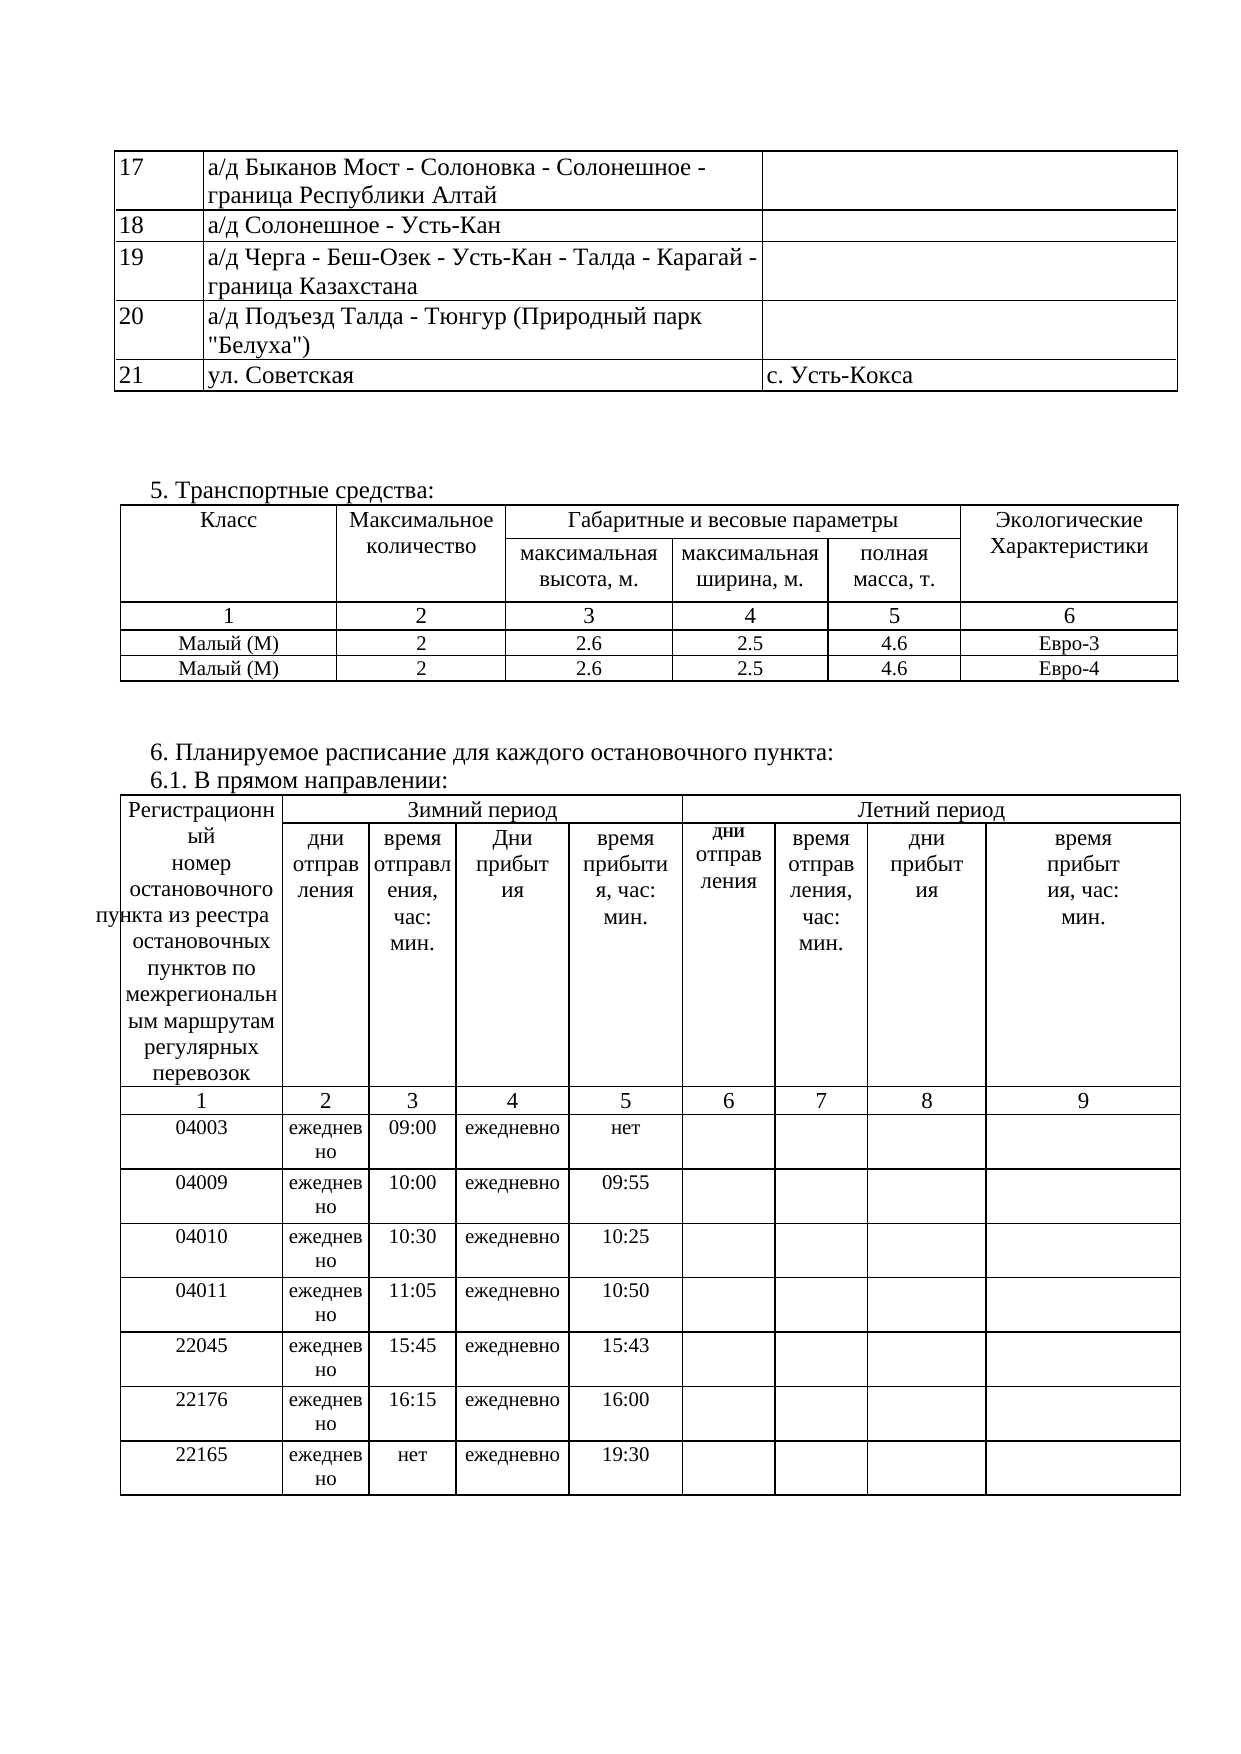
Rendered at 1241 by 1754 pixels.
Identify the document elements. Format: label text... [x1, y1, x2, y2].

table_cell ежедневно [283, 1387, 368, 1440]
table_cell Малый (М) [121, 656, 336, 680]
table_cell время прибыти я, час: мин. [570, 824, 682, 1086]
table_cell [868, 1224, 985, 1277]
table_cell [987, 1333, 1180, 1386]
table_cell ежедневно [457, 1333, 568, 1386]
table_cell [987, 1442, 1180, 1494]
table_cell 2.5 [673, 631, 827, 654]
table_cell [868, 1333, 985, 1386]
table_header Максимальное количество [337, 506, 505, 601]
table_cell 4 [457, 1087, 568, 1114]
table_cell максимальная ширина, м. [673, 539, 827, 601]
table_cell ежедневно [283, 1442, 368, 1494]
table_cell [776, 1333, 867, 1386]
table_cell [868, 1115, 985, 1168]
table_cell дни отправ ления [283, 824, 368, 1086]
table_cell [776, 1224, 867, 1277]
table_cell Евро-3 [961, 631, 1177, 654]
table_header Экологические Характеристики [961, 506, 1177, 601]
table_cell [776, 1170, 867, 1222]
table_cell [763, 209, 1177, 241]
table_cell 10:00 [370, 1170, 455, 1222]
table_header Зимний период [283, 796, 682, 822]
table_cell 21 [115, 360, 203, 390]
table_cell 2.6 [506, 631, 672, 654]
table_cell 1 [121, 1087, 282, 1114]
table_cell [868, 1387, 985, 1440]
table_header Летний период [683, 796, 1180, 822]
text 6.1. В прямом направлении: [150, 766, 1090, 794]
table_cell ежедневно [457, 1442, 568, 1494]
table_cell [987, 1170, 1180, 1222]
table_cell 17 [115, 152, 203, 209]
table_cell ежедневно [283, 1170, 368, 1222]
table_cell [763, 152, 1177, 209]
table_cell 11:05 [370, 1278, 455, 1331]
table_header Габаритные и весовые параметры [506, 506, 960, 538]
table_cell ДНИ отправ ления [683, 824, 774, 1086]
table_cell [683, 1170, 774, 1222]
table_cell с. Усть-Кокса [763, 359, 1177, 390]
table_cell а/д Подъезд Талда - Тюнгур (Природный парк "Белуха") [204, 301, 762, 359]
table_header Регистрационный номер остановочного пункта из реестра остановочных пунктов по межрегиональным маршрутам регулярных перевозок [121, 796, 282, 1086]
table_cell 2 [337, 603, 505, 629]
table_cell время отправ ления, час: мин. [776, 824, 867, 1086]
table_cell 22176 [121, 1387, 282, 1440]
table_cell [683, 1224, 774, 1277]
table_cell ежедневно [457, 1115, 568, 1168]
table_cell [868, 1170, 985, 1222]
table_cell 9 [987, 1087, 1180, 1114]
table_cell время отправл ения, час: мин. [370, 824, 455, 1086]
table_cell [683, 1333, 774, 1386]
table_cell [987, 1115, 1180, 1168]
table_cell 10:50 [570, 1278, 682, 1331]
table_cell Евро-4 [961, 656, 1177, 680]
table_cell [987, 1387, 1180, 1440]
table_cell 16:00 [570, 1387, 682, 1440]
table_cell ежедневно [283, 1278, 368, 1331]
table_cell 10:25 [570, 1224, 682, 1277]
table_cell Малый (М) [121, 631, 336, 654]
table_cell 10:30 [370, 1224, 455, 1277]
table_cell 16:15 [370, 1387, 455, 1440]
table_cell [776, 1442, 867, 1494]
table_cell [683, 1442, 774, 1494]
table_cell 22165 [121, 1442, 282, 1494]
table_cell [776, 1387, 867, 1440]
table_cell ежедневно [457, 1387, 568, 1440]
table_cell 19:30 [570, 1442, 682, 1494]
table_cell нет [370, 1442, 455, 1494]
table_cell [763, 300, 1177, 359]
table_cell 2 [337, 631, 505, 654]
table_cell ежедневно [283, 1115, 368, 1168]
table_cell [683, 1115, 774, 1168]
table_cell 20 [115, 301, 203, 359]
table_cell дни прибыт ия [868, 824, 985, 1086]
table_cell время прибыт ия, час: мин. [987, 824, 1180, 1086]
table_cell 15:43 [570, 1333, 682, 1386]
table_header Класс [121, 506, 336, 601]
table_cell максимальная высота, м. [506, 539, 672, 601]
table_cell 09:55 [570, 1170, 682, 1222]
table_cell 09:00 [370, 1115, 455, 1168]
table_cell полная масса, т. [829, 539, 960, 601]
table_cell нет [570, 1115, 682, 1168]
table_cell 04003 [121, 1115, 282, 1168]
table_cell 2 [283, 1087, 368, 1114]
text 5. Транспортные средства: [150, 476, 1090, 504]
table_cell 1 [121, 603, 336, 629]
table_cell ежедневно [283, 1333, 368, 1386]
table_cell 7 [776, 1087, 867, 1114]
table_cell [776, 1278, 867, 1331]
table_cell 22045 [121, 1333, 282, 1386]
table_cell [776, 1115, 867, 1168]
table_cell [987, 1224, 1180, 1277]
table_cell 3 [370, 1087, 455, 1114]
table_cell ул. Советская [204, 360, 762, 390]
text 6. Планируемое расписание для каждого остановочного пункта: [150, 737, 1090, 766]
table_cell 2.5 [673, 656, 827, 680]
table_cell [868, 1278, 985, 1331]
table_cell 2.6 [506, 656, 672, 680]
table_cell ежедневно [457, 1170, 568, 1222]
table_cell 6 [961, 603, 1177, 629]
table_cell 04011 [121, 1278, 282, 1331]
table_cell а/д Быканов Мост - Солоновка - Солонешное - граница Республики Алтай [204, 152, 762, 209]
table_cell а/д Черга - Беш-Озек - Усть-Кан - Талда - Карагай - граница Казахстана [204, 242, 762, 299]
table_cell 5 [829, 603, 960, 629]
table_cell 18 [115, 210, 203, 241]
table_cell 04010 [121, 1224, 282, 1277]
table_cell 3 [506, 603, 672, 629]
table_cell 19 [115, 242, 203, 299]
table_cell 5 [570, 1087, 682, 1114]
table_cell 04009 [121, 1170, 282, 1222]
table_cell ежедневно [457, 1224, 568, 1277]
table_cell [987, 1278, 1180, 1331]
table_cell [683, 1387, 774, 1440]
table_cell 4 [673, 603, 827, 629]
table_cell а/д Солонешное - Усть-Кан [204, 211, 762, 241]
table_cell 15:45 [370, 1333, 455, 1386]
table_cell [868, 1442, 985, 1494]
table_cell 2 [337, 656, 505, 680]
table_cell ежедневно [283, 1224, 368, 1277]
table_cell 8 [868, 1087, 985, 1114]
table_cell [683, 1278, 774, 1331]
table_cell 4.6 [829, 631, 960, 654]
table_cell 4.6 [829, 656, 960, 680]
table_cell ежедневно [457, 1278, 568, 1331]
table_cell 6 [683, 1087, 774, 1114]
table_cell [763, 241, 1177, 299]
table_cell Дни прибыт ия [457, 824, 568, 1086]
